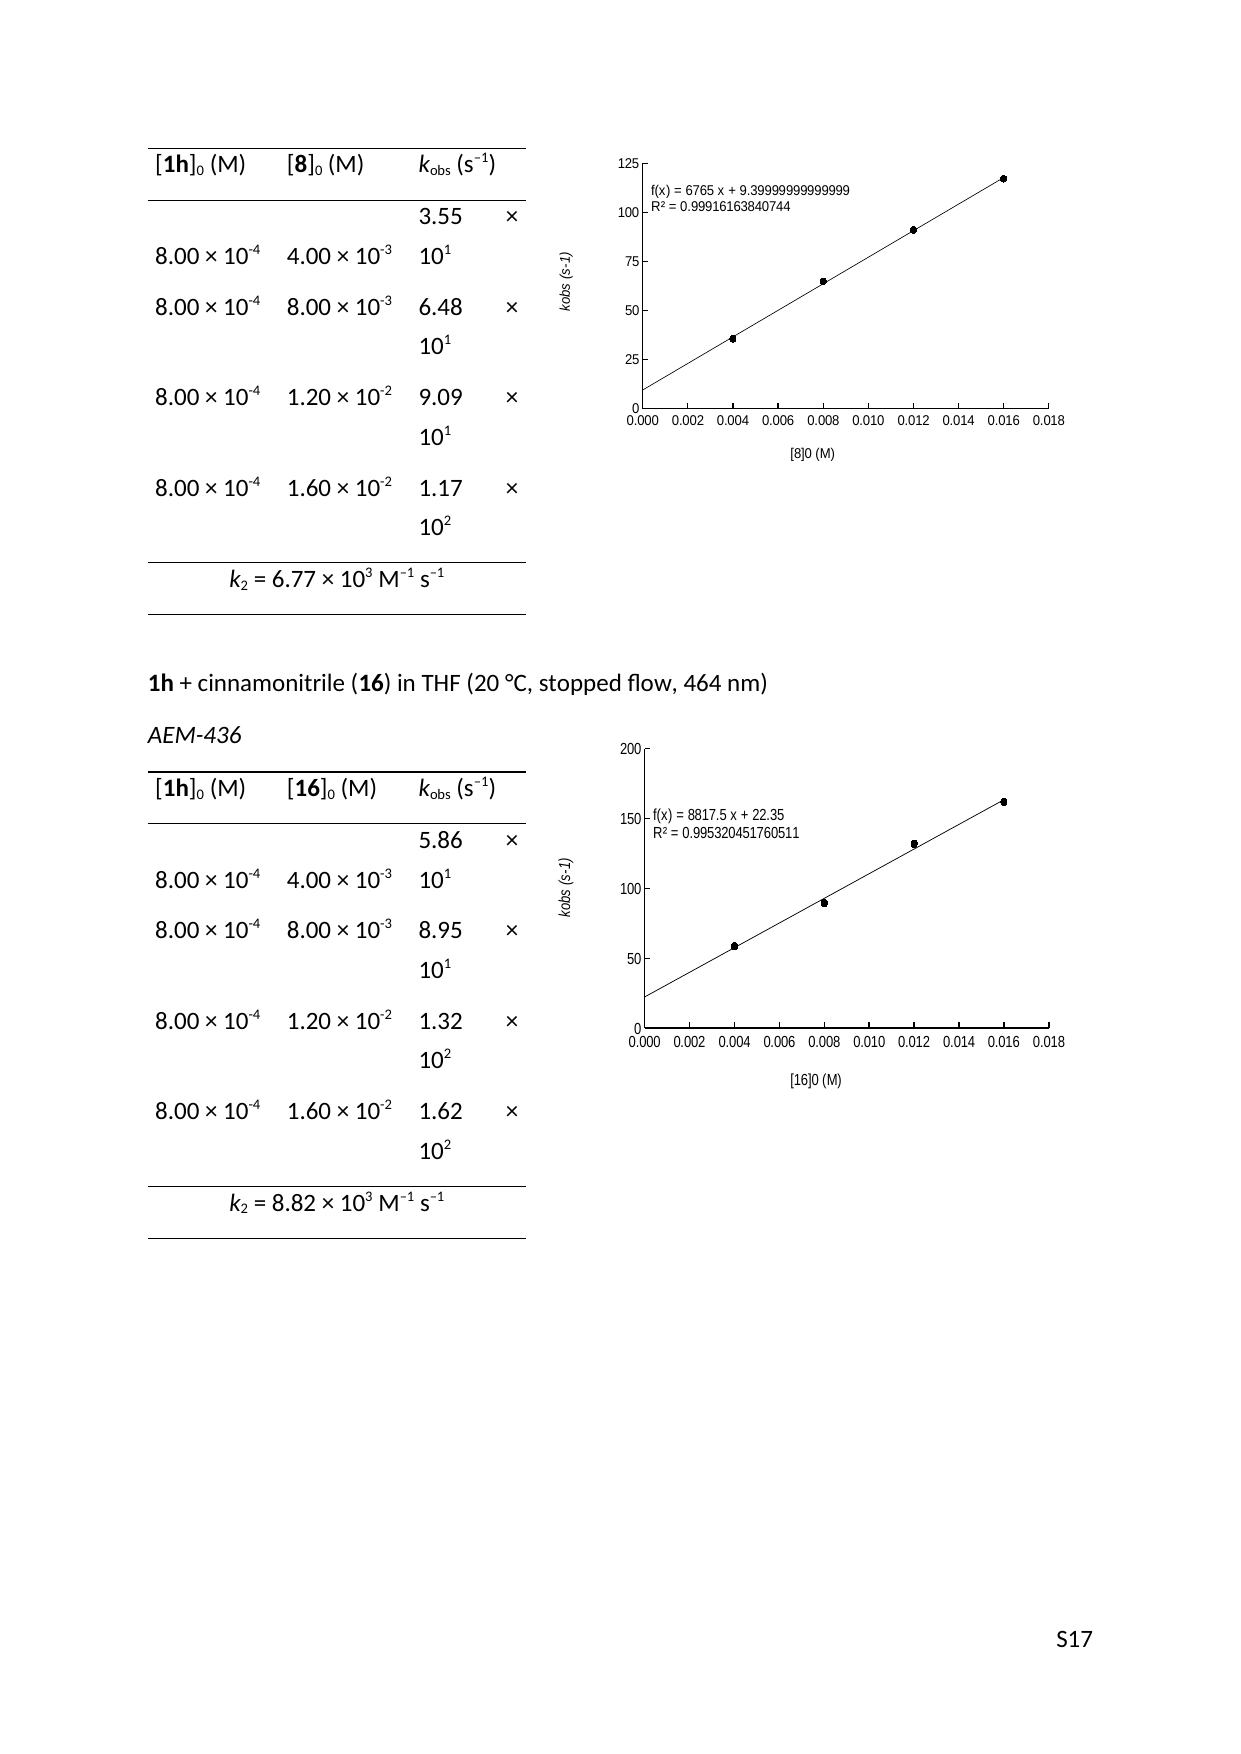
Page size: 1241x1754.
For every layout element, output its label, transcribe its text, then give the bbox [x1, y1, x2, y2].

table_cell k2 = 6.77 × 103 M–1 s–1 [148, 563, 526, 614]
table_cell 5.86 × 101 [411, 824, 526, 915]
table_cell 1.60 × 10-2 [279, 472, 411, 562]
text 1h + cinnamonitrile (16) in THF (20 °C, stopped flow, 464 nm) [148, 667, 1093, 698]
table_cell 8.00 × 10-4 [148, 1096, 279, 1186]
table_cell 1.20 × 10-2 [279, 1005, 411, 1096]
table_cell 8.00 × 10-4 [148, 381, 279, 472]
table_header [16]0 (M) [279, 773, 411, 823]
table_cell 8.00 × 10-4 [148, 472, 279, 562]
table_cell 8.95 × 101 [411, 915, 526, 1005]
table_header kobs (s–1) [411, 149, 526, 199]
table_header [1h]0 (M) [148, 773, 279, 823]
table_cell 1.32 × 102 [411, 1005, 526, 1096]
table_cell 1.60 × 10-2 [279, 1096, 411, 1186]
table_cell 4.00 × 10-3 [279, 824, 411, 915]
table_cell 8.00 × 10-3 [279, 915, 411, 1005]
table_cell 8.00 × 10-4 [148, 824, 279, 915]
table_cell 1.62 × 102 [411, 1096, 526, 1186]
table_cell 9.09 × 101 [411, 381, 526, 472]
table_header kobs (s–1) [411, 773, 526, 823]
table_header [1h]0 (M) [148, 149, 279, 199]
table_cell 8.00 × 10-4 [148, 1005, 279, 1096]
text AEM-436 [148, 719, 1093, 750]
table_cell 4.00 × 10-3 [279, 201, 411, 291]
table_header [8]0 (M) [279, 149, 411, 199]
table_cell 1.17 × 102 [411, 472, 526, 562]
table_cell 8.00 × 10-4 [148, 915, 279, 1005]
table_cell 3.55 × 101 [411, 201, 526, 291]
table_cell k2 = 8.82 × 103 M–1 s–1 [148, 1187, 526, 1238]
table_cell 8.00 × 10-4 [148, 201, 279, 291]
table_cell 6.48 × 101 [411, 291, 526, 381]
table_cell 8.00 × 10-3 [279, 291, 411, 381]
table_cell 1.20 × 10-2 [279, 381, 411, 472]
table_cell 8.00 × 10-4 [148, 291, 279, 381]
